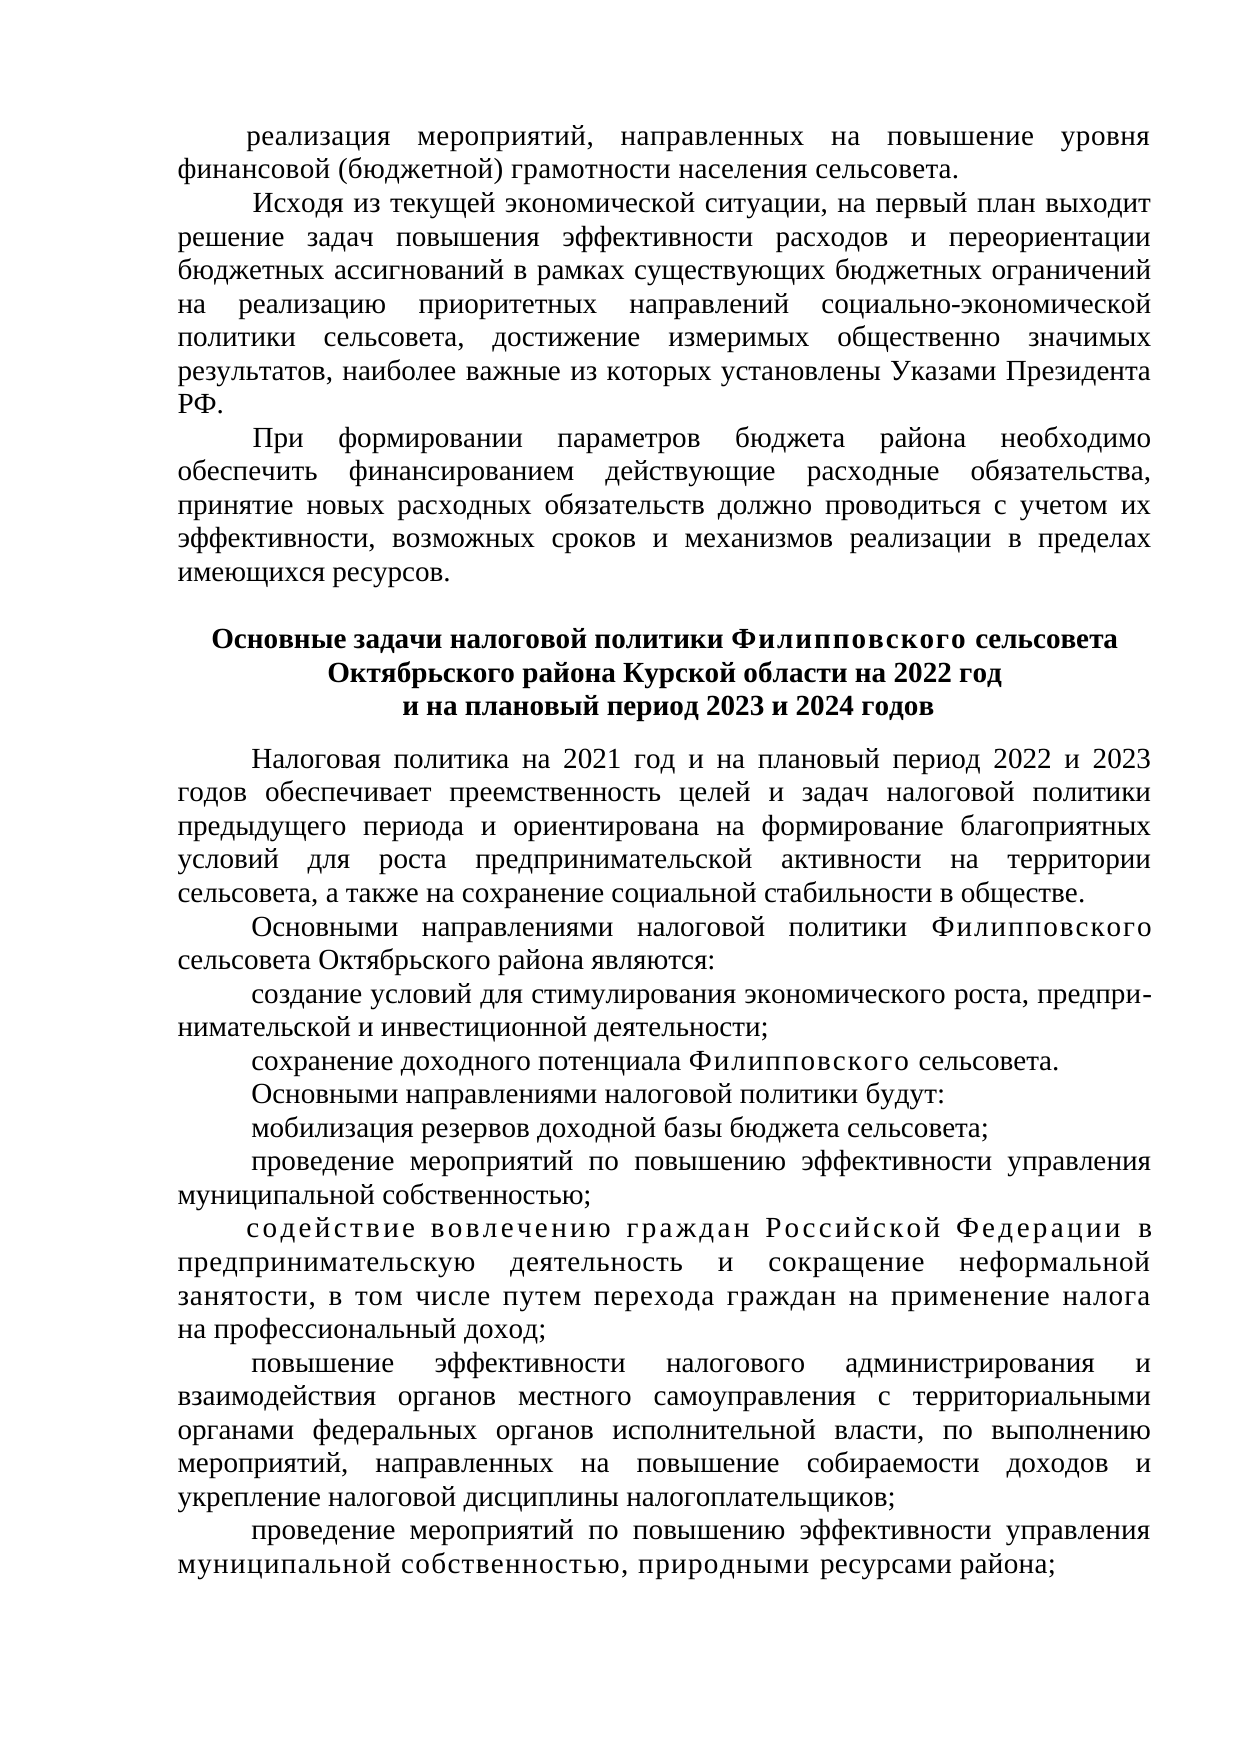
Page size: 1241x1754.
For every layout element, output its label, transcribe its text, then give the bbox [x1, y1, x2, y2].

text реализация мероприятий, направленных на повышение уровня финансовой (бюджетной) грамотности населения сельсовета. [177, 118, 1152, 185]
text Налоговая политика на 2021 год и на плановый период 2022 и 2023 годов обеспечивает преемственность целей и задач налоговой политики предыдущего периода и ориентирована на формирование благоприятных условий для роста предпринимательской активности на территории сельсовета, а также на сохранение социальной стабильности в обществе. [177, 741, 1152, 909]
text мобилизация резервов доходной базы бюджета сельсовета; [177, 1110, 1152, 1143]
text Основными направлениями налоговой политики Филипповского сельсовета Октябрьского района являются: [177, 909, 1152, 976]
text и на плановый период 2023 и 2024 годов [177, 688, 1152, 722]
text создание условий для стимулирования экономического роста, предпринимательской и инвестиционной деятельности; [177, 976, 1152, 1043]
text сохранение доходного потенциала Филипповского сельсовета. [177, 1043, 1152, 1076]
text Основные задачи налоговой политики Филипповского сельсовета Октябрьского района Курской области на 2022 год [177, 621, 1152, 688]
text При формировании параметров бюджета района необходимо обеспечить финансированием действующие расходные обязательства, принятие новых расходных обязательств должно проводиться с учетом их эффективности, возможных сроков и механизмов реализации в пределах имеющихся ресурсов. [177, 420, 1152, 588]
text содействие вовлечению граждан Российской Федерации в предпринимательскую деятельность и сокращение неформальной занятости, в том числе путем перехода граждан на применение налога на профессиональный доход; [177, 1211, 1152, 1345]
text Исходя из текущей экономической ситуации, на первый план выходит решение задач повышения эффективности расходов и переориентации бюджетных ассигнований в рамках существующих бюджетных ограничений на реализацию приоритетных направлений социально-экономической политики сельсовета, достижение измеримых общественно значимых результатов, наиболее важные из которых установлены Указами Президента РФ. [177, 185, 1152, 420]
text Основными направлениями налоговой политики будут: [177, 1076, 1152, 1110]
text повышение эффективности налогового администрирования и взаимодействия органов местного самоуправления с территориальными органами федеральных органов исполнительной власти, по выполнению мероприятий, направленных на повышение собираемости доходов и укрепление налоговой дисциплины налогоплательщиков; [177, 1345, 1152, 1512]
text проведение мероприятий по повышению эффективности управления муниципальной собственностью, природными ресурсами района; [177, 1512, 1152, 1579]
text проведение мероприятий по повышению эффективности управления муниципальной собственностью; [177, 1143, 1152, 1211]
